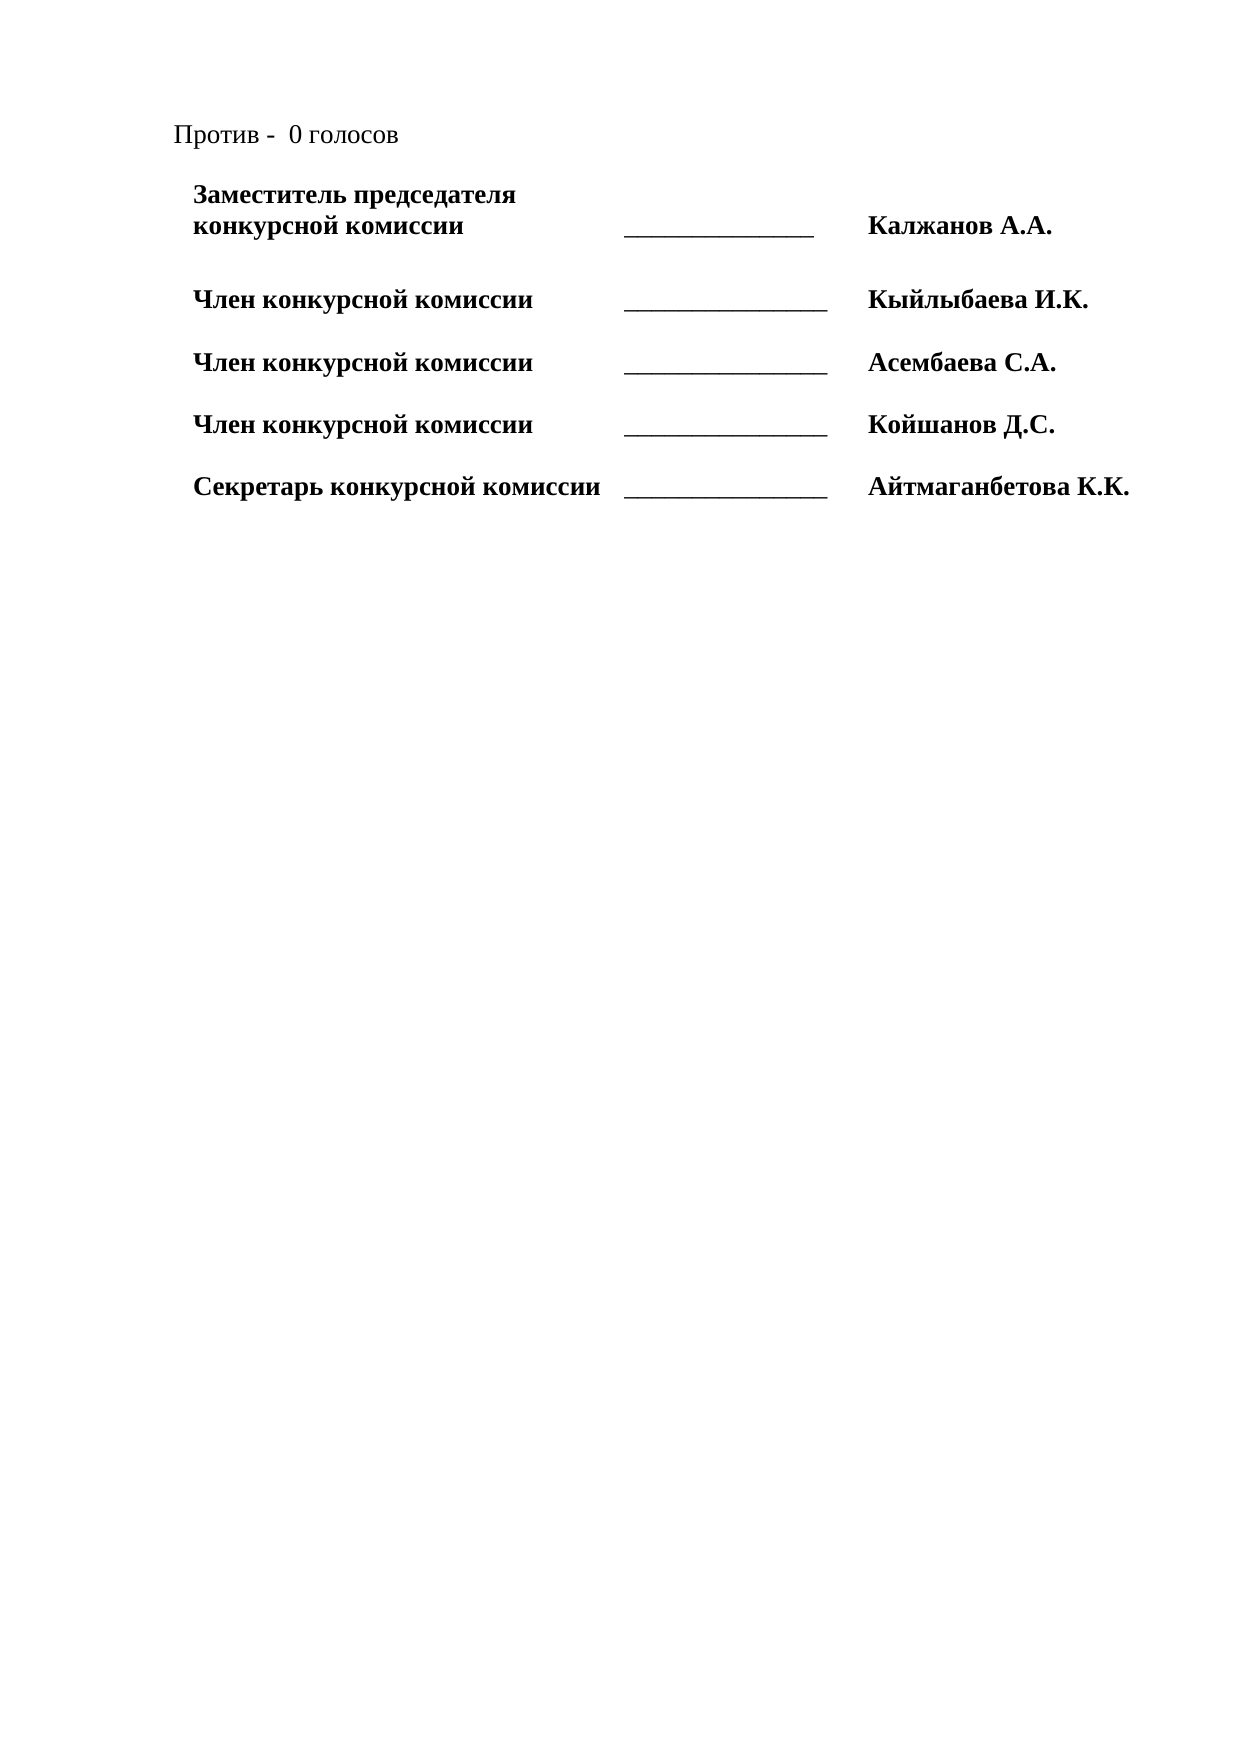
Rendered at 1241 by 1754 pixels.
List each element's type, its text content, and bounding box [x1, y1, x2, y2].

table_cell Кыйлыбаева И.К. [857, 252, 1163, 346]
table_cell Айтмаганбетова К.К. [857, 470, 1163, 564]
table_cell Член конкурсной комиссии [182, 252, 613, 346]
text Против - 0 голосов [133, 118, 1152, 149]
table_header Заместитель председателя конкурсной комиссии [182, 178, 613, 252]
table_header ______________ [613, 178, 857, 252]
table_cell Член конкурсной комиссии Член конкурсной комиссии [182, 346, 613, 470]
table_cell _______________ [613, 470, 857, 564]
table_header Калжанов А.А. [857, 178, 1163, 252]
table_cell _______________ _______________ [613, 346, 857, 470]
table_cell _______________ [613, 252, 857, 346]
table_cell Асембаева С.А. Койшанов Д.С. [857, 346, 1163, 470]
table_cell Секретарь конкурсной комиссии [182, 470, 613, 564]
